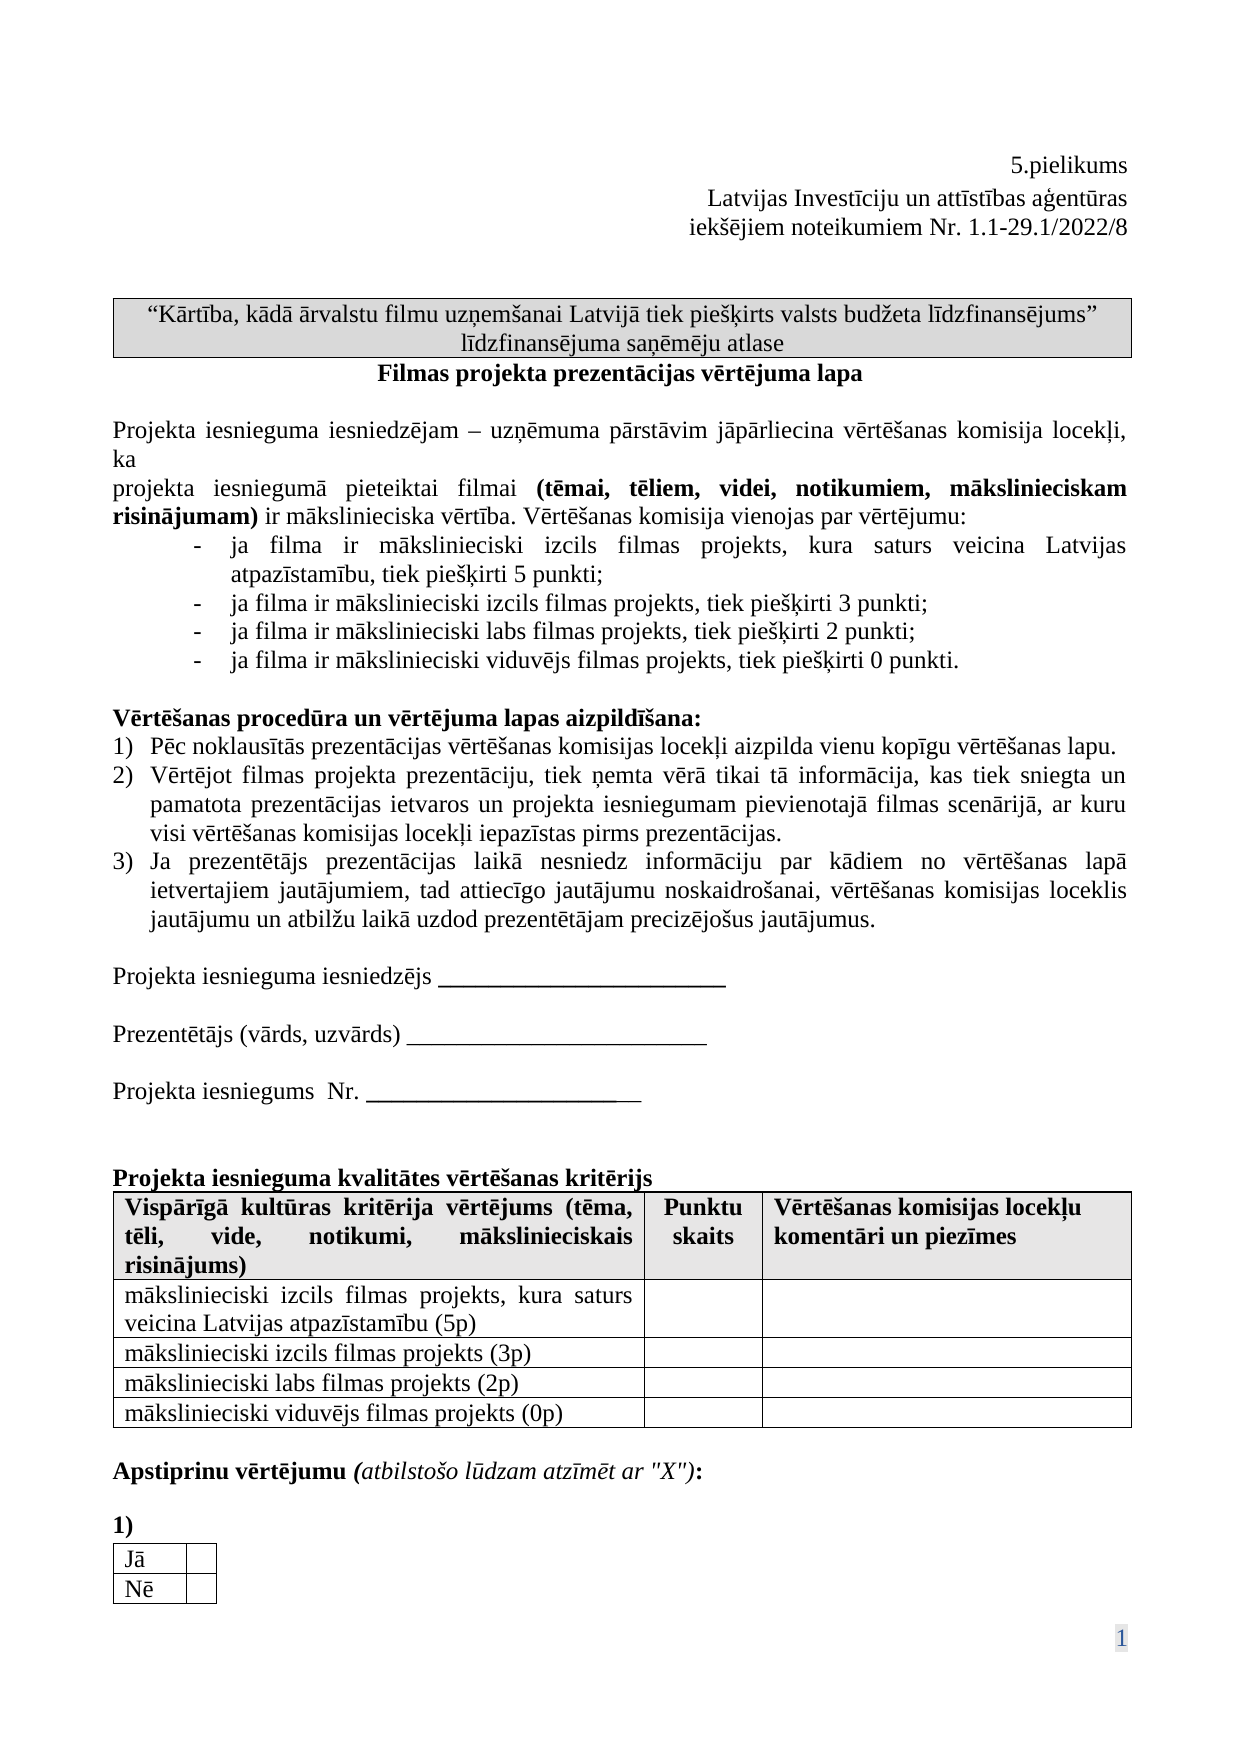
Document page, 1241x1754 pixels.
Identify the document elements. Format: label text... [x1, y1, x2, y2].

table_cell [763, 1398, 1131, 1427]
table_cell [763, 1368, 1131, 1397]
text Projekta iesniegums Nr. ______________________ [112, 1076, 1128, 1105]
table_header Vispārīgā kultūras kritērija vērtējums (tēma, tēli, vide, notikumi, mākslinieciskais risinājums) [114, 1193, 644, 1279]
table_header Vērtēšanas komisijas locekļu komentāri un piezīmes [763, 1193, 1131, 1279]
text Latvijas Investīciju un attīstības aģentūras iekšējiem noteikumiem Nr. 1.1-29.1/2022/8 [112, 183, 1128, 241]
table_cell [763, 1338, 1131, 1367]
text 5.pielikums [112, 150, 1128, 179]
table_cell mākslinieciski viduvējs filmas projekts (0p) [114, 1398, 644, 1427]
table_cell [763, 1280, 1131, 1337]
table_cell mākslinieciski izcils filmas projekts, kura saturs veicina Latvijas atpazīstamību (5p) [114, 1280, 644, 1337]
table_cell Nē [114, 1574, 186, 1603]
text Filmas projekta prezentācijas vērtējuma lapa [112, 358, 1128, 386]
table_cell [645, 1398, 762, 1427]
text Projekta iesnieguma iesniedzējs _______________________ [112, 961, 1128, 990]
list ja filma ir mākslinieciski izcils filmas projekts, kura saturs veicina Latvijas atpazīstamību, tiek piešķirti 5 punkti; [193, 530, 1128, 588]
table_header [187, 1544, 216, 1573]
text Vērtēšanas procedūra un vērtējuma lapas aizpildīšana: [112, 703, 1128, 731]
list ja filma ir mākslinieciski izcils filmas projekts, tiek piešķirti 3 punkti; [193, 588, 1128, 616]
table_cell [187, 1574, 216, 1603]
list Pēc noklausītās prezentācijas vērtēšanas komisijas locekļi aizpilda vienu kopīgu vērtēšanas lapu. [112, 731, 1128, 760]
table_cell mākslinieciski izcils filmas projekts (3p) [114, 1338, 644, 1367]
table_header “Kārtība, kādā ārvalstu filmu uzņemšanai Latvijā tiek piešķirts valsts budžeta līdzfinansējums” līdzfinansējuma saņēmēju atlase [114, 299, 1131, 357]
text 1) [112, 1510, 1128, 1539]
table_cell mākslinieciski labs filmas projekts (2p) [114, 1368, 644, 1397]
table_cell [645, 1280, 762, 1337]
text Apstiprinu vērtējumu (atbilstošo lūdzam atzīmēt ar "X"): [112, 1456, 1128, 1485]
list Ja prezentētājs prezentācijas laikā nesniedz informāciju par kādiem no vērtēšanas lapā ietvertajiem jautājumiem, tad attiecīgo jautājumu noskaidrošanai, vērtēšanas komisijas loceklis jautājumu un atbilžu laikā uzdod prezentētājam precizējošus jautājumus. [112, 846, 1128, 933]
table_cell [645, 1368, 762, 1397]
list ja filma ir mākslinieciski viduvējs filmas projekts, tiek piešķirti 0 punkti. [193, 645, 1128, 674]
list ja filma ir mākslinieciski labs filmas projekts, tiek piešķirti 2 punkti; [193, 616, 1128, 645]
text Prezentētājs (vārds, uzvārds) ________________________ [112, 1019, 1128, 1048]
table_header Punktu skaits [645, 1193, 762, 1279]
text Projekta iesnieguma kvalitātes vērtēšanas kritērijs [112, 1163, 1128, 1191]
table_header Jā [114, 1544, 186, 1573]
table_cell [645, 1338, 762, 1367]
text Projekta iesnieguma iesniedzējam – uzņēmuma pārstāvim jāpārliecina vērtēšanas komisija locekļi, ka [112, 415, 1128, 473]
list Vērtējot filmas projekta prezentāciju, tiek ņemta vērā tikai tā informācija, kas tiek sniegta un pamatota prezentācijas ietvaros un projekta iesniegumam pievienotajā filmas scenārijā, ar kuru visi vērtēšanas komisijas locekļi iepazīstas pirms prezentācijas. [112, 760, 1128, 846]
text projekta iesniegumā pieteiktai filmai (tēmai, tēliem, videi, notikumiem, mākslinieciskam risinājumam) ir mākslinieciska vērtība. Vērtēšanas komisija vienojas par vērtējumu: [112, 473, 1128, 530]
